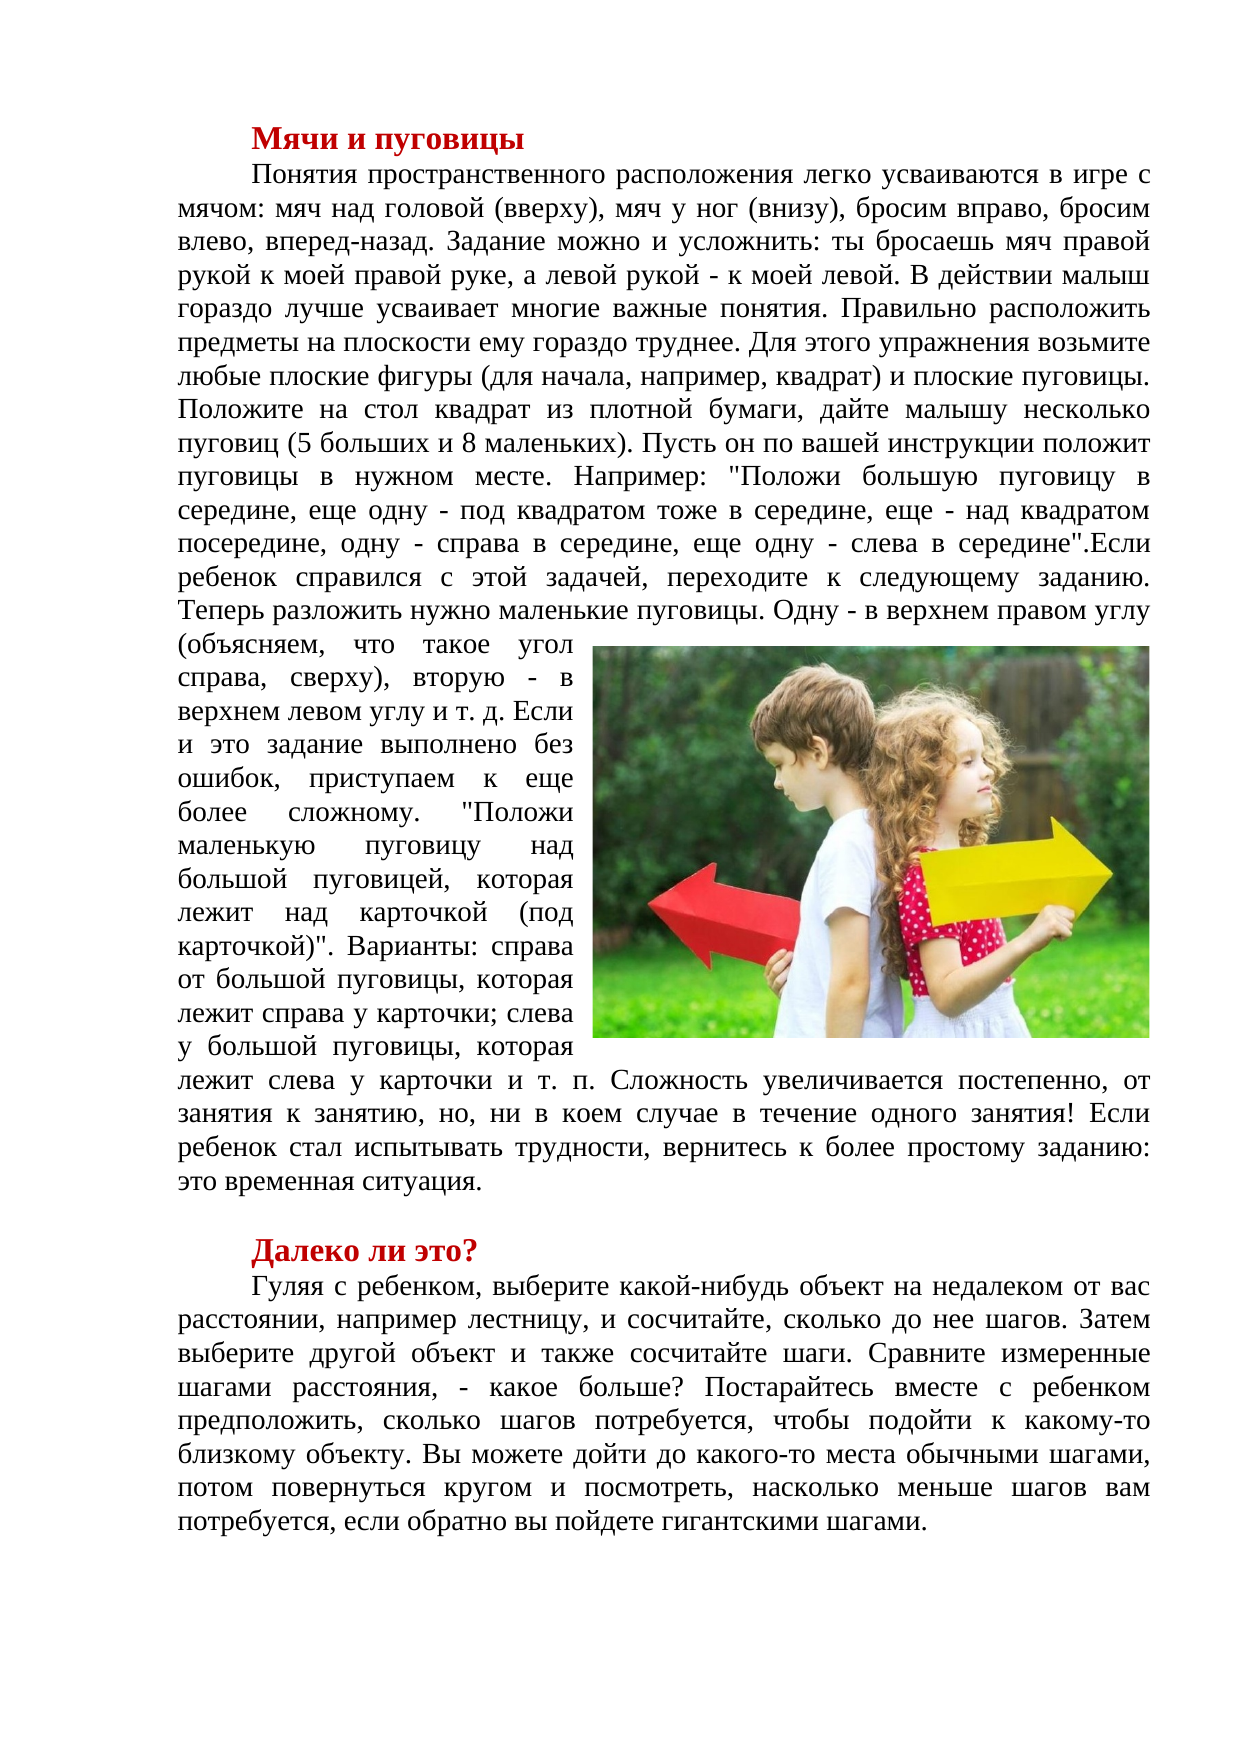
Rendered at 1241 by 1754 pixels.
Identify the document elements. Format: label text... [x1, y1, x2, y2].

text Мячи и пуговицы [177, 118, 1152, 156]
picture [592, 646, 1150, 1038]
text Понятия пространственного расположения легко усваиваются в игре с мячом: мяч над головой (вверху), мяч у ног (внизу), бросим вправо, бросим влево, вперед-назад. Задание можно и усложнить: ты бросаешь мяч правой рукой к моей правой руке, а левой рукой - к моей левой. В действии малыш гораздо лучше усваивает многие важные понятия. Правильно расположить предметы на плоскости ему гораздо труднее. Для этого упражнения возьмите любые плоские фигуры (для начала, например, квадрат) и плоские пуговицы. Положите на стол квадрат из плотной бумаги, дайте малышу несколько пуговиц (5 больших и 8 маленьких). Пусть он по вашей инструкции положит пуговицы в нужном месте. Например: "Положи большую пуговицу в середине, еще одну - под квадратом тоже в середине, еще - над квадратом посередине, одну - справа в середине, еще одну - слева в середине".Если ребенок справился с этой задачей, переходите к следующему заданию. Теперь разложить нужно маленькие пуговицы. Одну - в верхнем правом углу (объясняем, что такое угол справа, сверху), вторую - в верхнем левом углу и т. д. Если и это задание выполнено без ошибок, приступаем к еще более сложному. "Положи маленькую пуговицу над большой пуговицей, которая лежит над карточкой (под карточкой)". Варианты: справа от большой пуговицы, которая лежит справа у карточки; слева у большой пуговицы, которая лежит слева у карточки и т. п. Сложность увеличивается постепенно, от занятия к занятию, но, ни в коем случае в течение одного занятия! Если ребенок стал испытывать трудности, вернитесь к более простому заданию: это временная ситуация. [177, 156, 1152, 1196]
text Далеко ли это? [177, 1230, 1152, 1268]
text Гуляя с ребенком, выберите какой-нибудь объект на недалеком от вас расстоянии, например лестницу, и сосчитайте, сколько до нее шагов. Затем выберите другой объект и также сосчитайте шаги. Сравните измеренные шагами расстояния, - какое больше? Постарайтесь вместе с ребенком предположить, сколько шагов потребуется, чтобы подойти к какому-то близкому объекту. Вы можете дойти до какого-то места обычными шагами, потом повернуться кругом и посмотреть, насколько меньше шагов вам потребуется, если обратно вы пойдете гигантскими шагами. [177, 1268, 1152, 1536]
